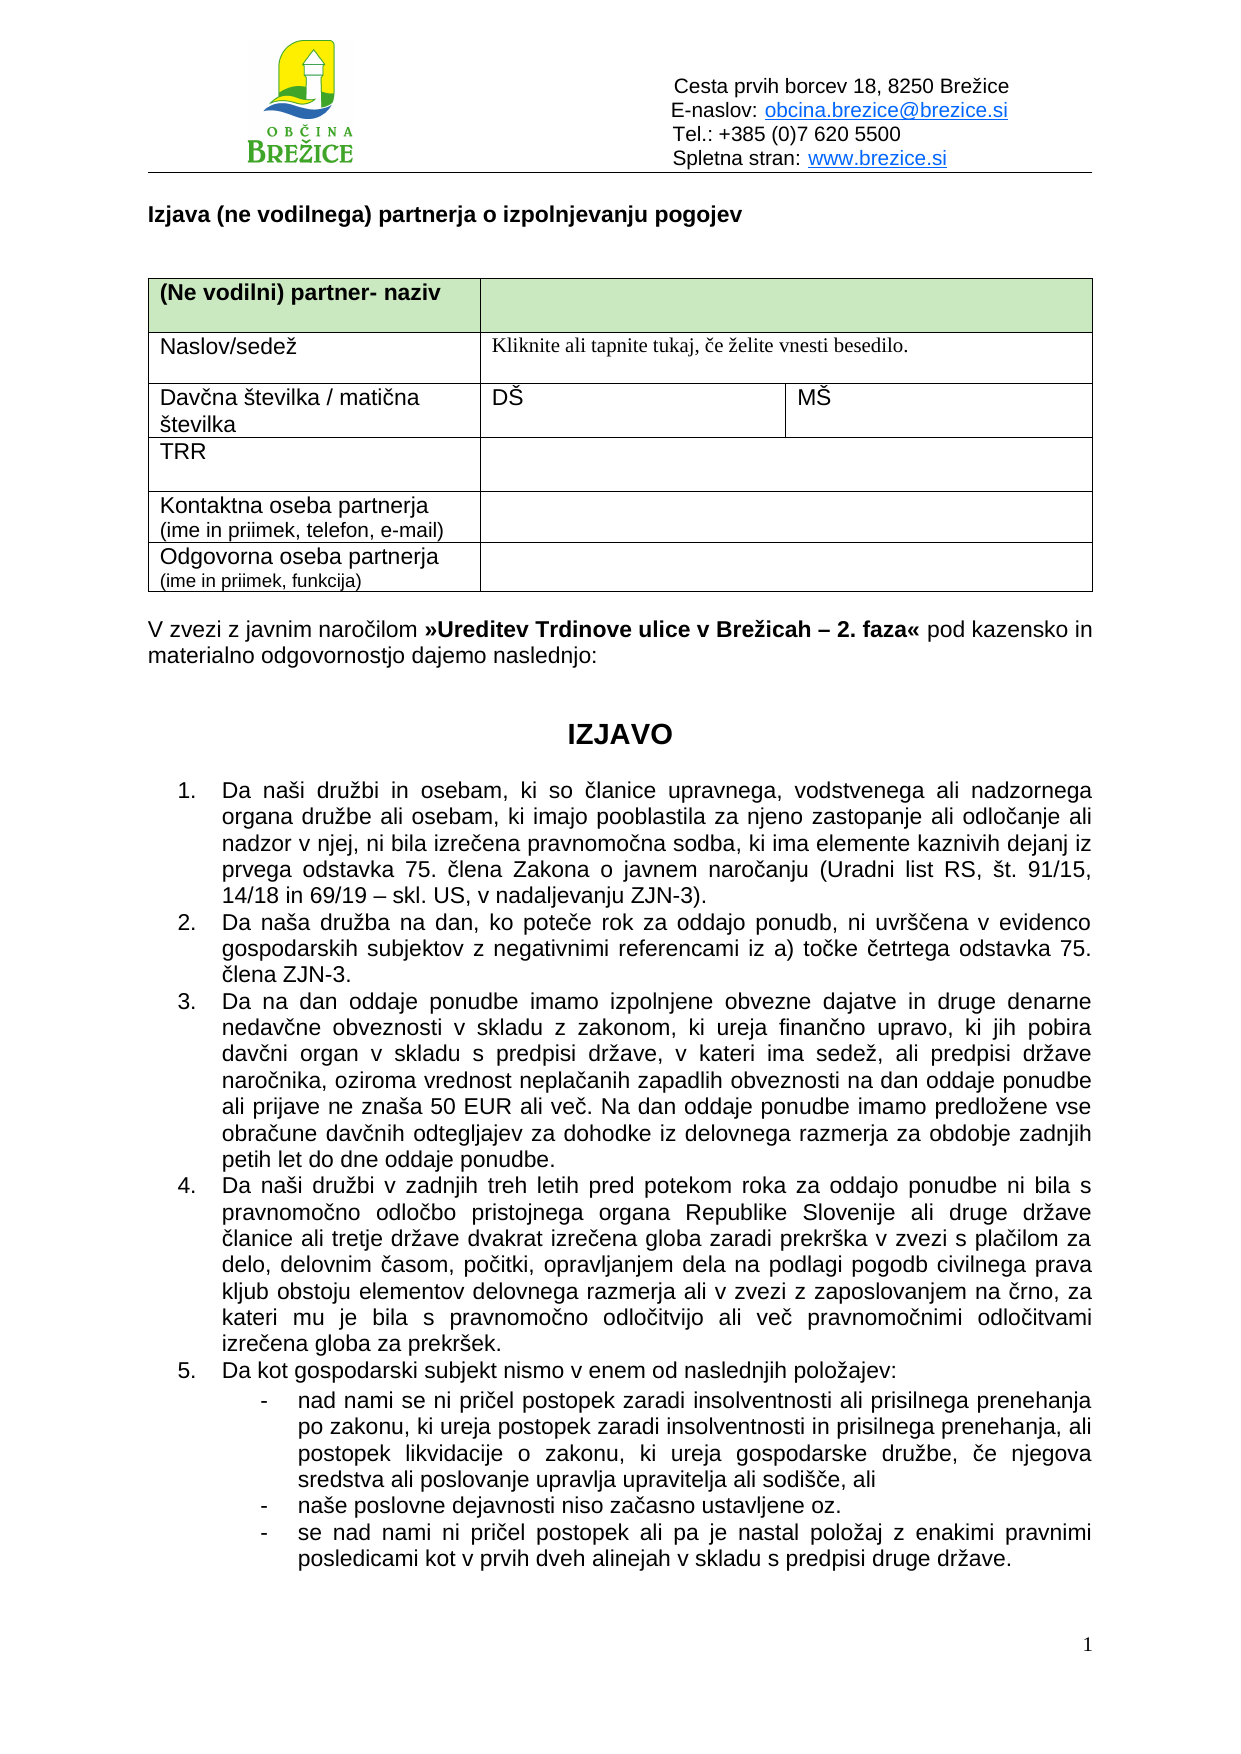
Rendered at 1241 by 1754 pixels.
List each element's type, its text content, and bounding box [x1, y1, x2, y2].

table_header (Ne vodilni) partner- naziv [149, 279, 480, 332]
table_cell Davčna številka / matična številka [149, 384, 480, 437]
table_cell Kontaktna oseba partnerja (ime in priimek, telefon, e-mail) [149, 492, 480, 542]
table_cell [481, 492, 1092, 542]
table_cell Odgovorna oseba partnerja (ime in priimek, funkcija) [149, 543, 480, 591]
list naše poslovne dejavnosti niso začasno ustavljene oz. [260, 1492, 1092, 1519]
list Da kot gospodarski subjekt nismo v enem od naslednjih položajev: [177, 1357, 1092, 1383]
text V zvezi z javnim naročilom »Ureditev Trdinove ulice v Brežicah – 2. faza« pod kazensko in materialno odgovornostjo dajemo naslednjo: [148, 616, 1092, 669]
table_cell Naslov/sedež [149, 333, 480, 383]
table_cell TRR [149, 438, 480, 491]
text Izjava (ne vodilnega) partnerja o izpolnjevanju pogojev [148, 201, 1092, 228]
table_cell [481, 438, 1092, 491]
list se nad nami ni pričel postopek ali pa je nastal položaj z enakimi pravnimi posledicami kot v prvih dveh alinejah v skladu s predpisi druge države. [260, 1519, 1092, 1571]
text IZJAVO [148, 717, 1092, 751]
table_header [481, 279, 1092, 332]
table_cell MŠ [786, 384, 1092, 437]
list Da naša družba na dan, ko poteče rok za oddajo ponudb, ni uvrščena v evidenco gospodarskih subjektov z negativnimi referencami iz a) točke četrtega odstavka 75. člena ZJN-3. [177, 909, 1092, 988]
table_cell [481, 333, 1092, 383]
list Da naši družbi in osebam, ki so članice upravnega, vodstvenega ali nadzornega organa družbe ali osebam, ki imajo pooblastila za njeno zastopanje ali odločanje ali nadzor v njej, ni bila izrečena pravnomočna sodba, ki ima elemente kaznivih dejanj iz prvega odstavka 75. člena Zakona o javnem naročanju (Uradni list RS, št. 91/15, 14/18 in 69/19 – skl. US, v nadaljevanju ZJN-3). [177, 777, 1092, 909]
table_cell [481, 543, 1092, 591]
table_cell DŠ [481, 384, 785, 437]
list Da na dan oddaje ponudbe imamo izpolnjene obvezne dajatve in druge denarne nedavčne obveznosti v skladu z zakonom, ki ureja finančno upravo, ki jih pobira davčni organ v skladu s predpisi države, v kateri ima sedež, ali predpisi države naročnika, oziroma vrednost neplačanih zapadlih obveznosti na dan oddaje ponudbe ali prijave ne znaša 50 EUR ali več. Na dan oddaje ponudbe imamo predložene vse obračune davčnih odtegljajev za dohodke iz delovnega razmerja za obdobje zadnjih petih let do dne oddaje ponudbe. [177, 988, 1092, 1172]
picture [247, 40, 353, 163]
list nad nami se ni pričel postopek zaradi insolventnosti ali prisilnega prenehanja po zakonu, ki ureja postopek zaradi insolventnosti in prisilnega prenehanja, ali postopek likvidacije o zakonu, ki ureja gospodarske družbe, če njegova sredstva ali poslovanje upravlja upravitelja ali sodišče, ali [260, 1387, 1092, 1492]
list Da naši družbi v zadnjih treh letih pred potekom roka za oddajo ponudbe ni bila s pravnomočno odločbo pristojnega organa Republike Slovenije ali druge države članice ali tretje države dvakrat izrečena globa zaradi prekrška v zvezi s plačilom za delo, delovnim časom, počitki, opravljanjem dela na podlagi pogodb civilnega prava kljub obstoju elementov delovnega razmerja ali v zvezi z zaposlovanjem na črno, za kateri mu je bila s pravnomočno odločitvijo ali več pravnomočnimi odločitvami izrečena globa za prekršek. [177, 1172, 1092, 1357]
